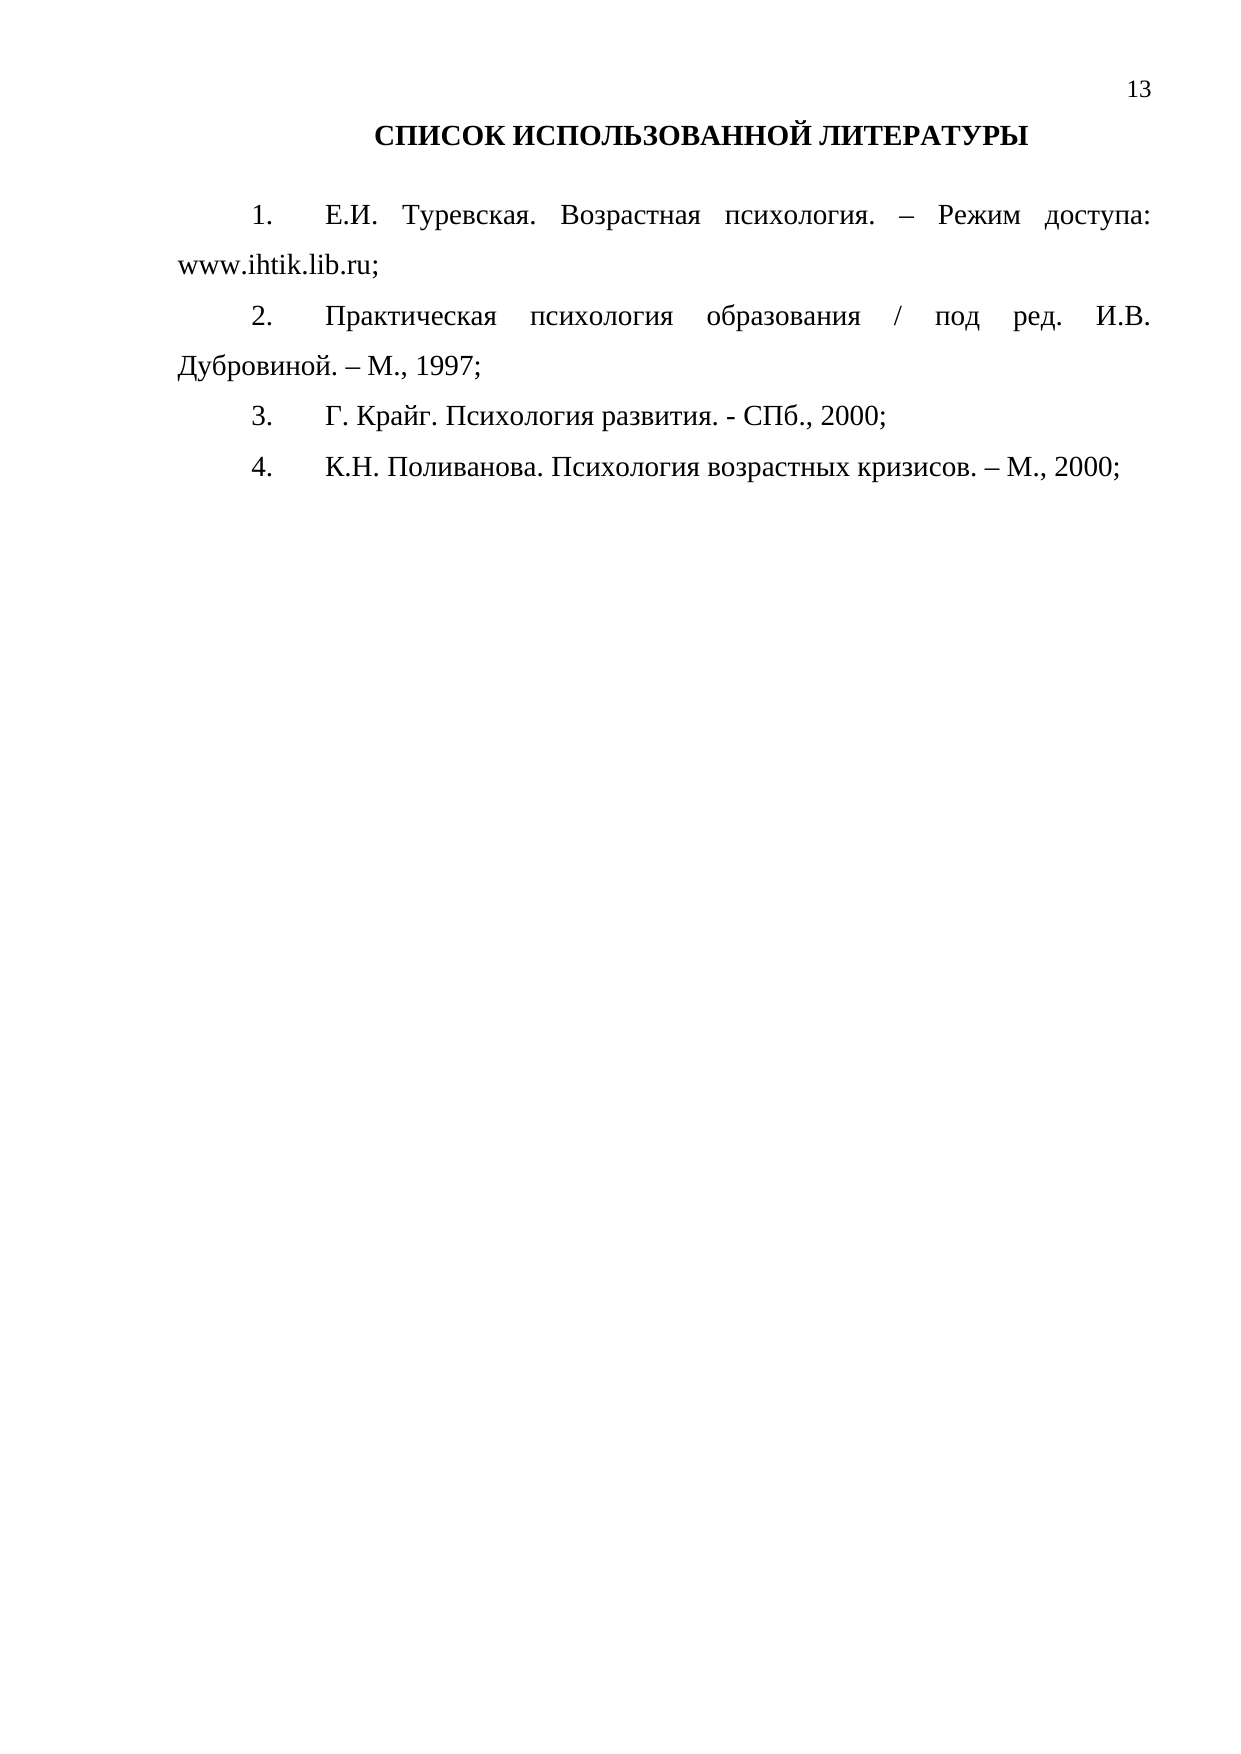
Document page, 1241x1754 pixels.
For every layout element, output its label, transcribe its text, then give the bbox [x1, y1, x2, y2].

list Г. Крайг. Психология развития. - СПб., 2000; [177, 398, 1152, 432]
list Практическая психология образования / под ред. И.В. Дубровиной. – М., 1997; [177, 298, 1152, 382]
subtitle СПИСОК ИСПОЛЬЗОВАННОЙ ЛИТЕРАТУРЫ [177, 118, 1152, 152]
list Е.И. Туревская. Возрастная психология. – Режим доступа: www.ihtik.lib.ru; [177, 197, 1152, 281]
list К.Н. Поливанова. Психология возрастных кризисов. – М., 2000; [177, 449, 1152, 482]
